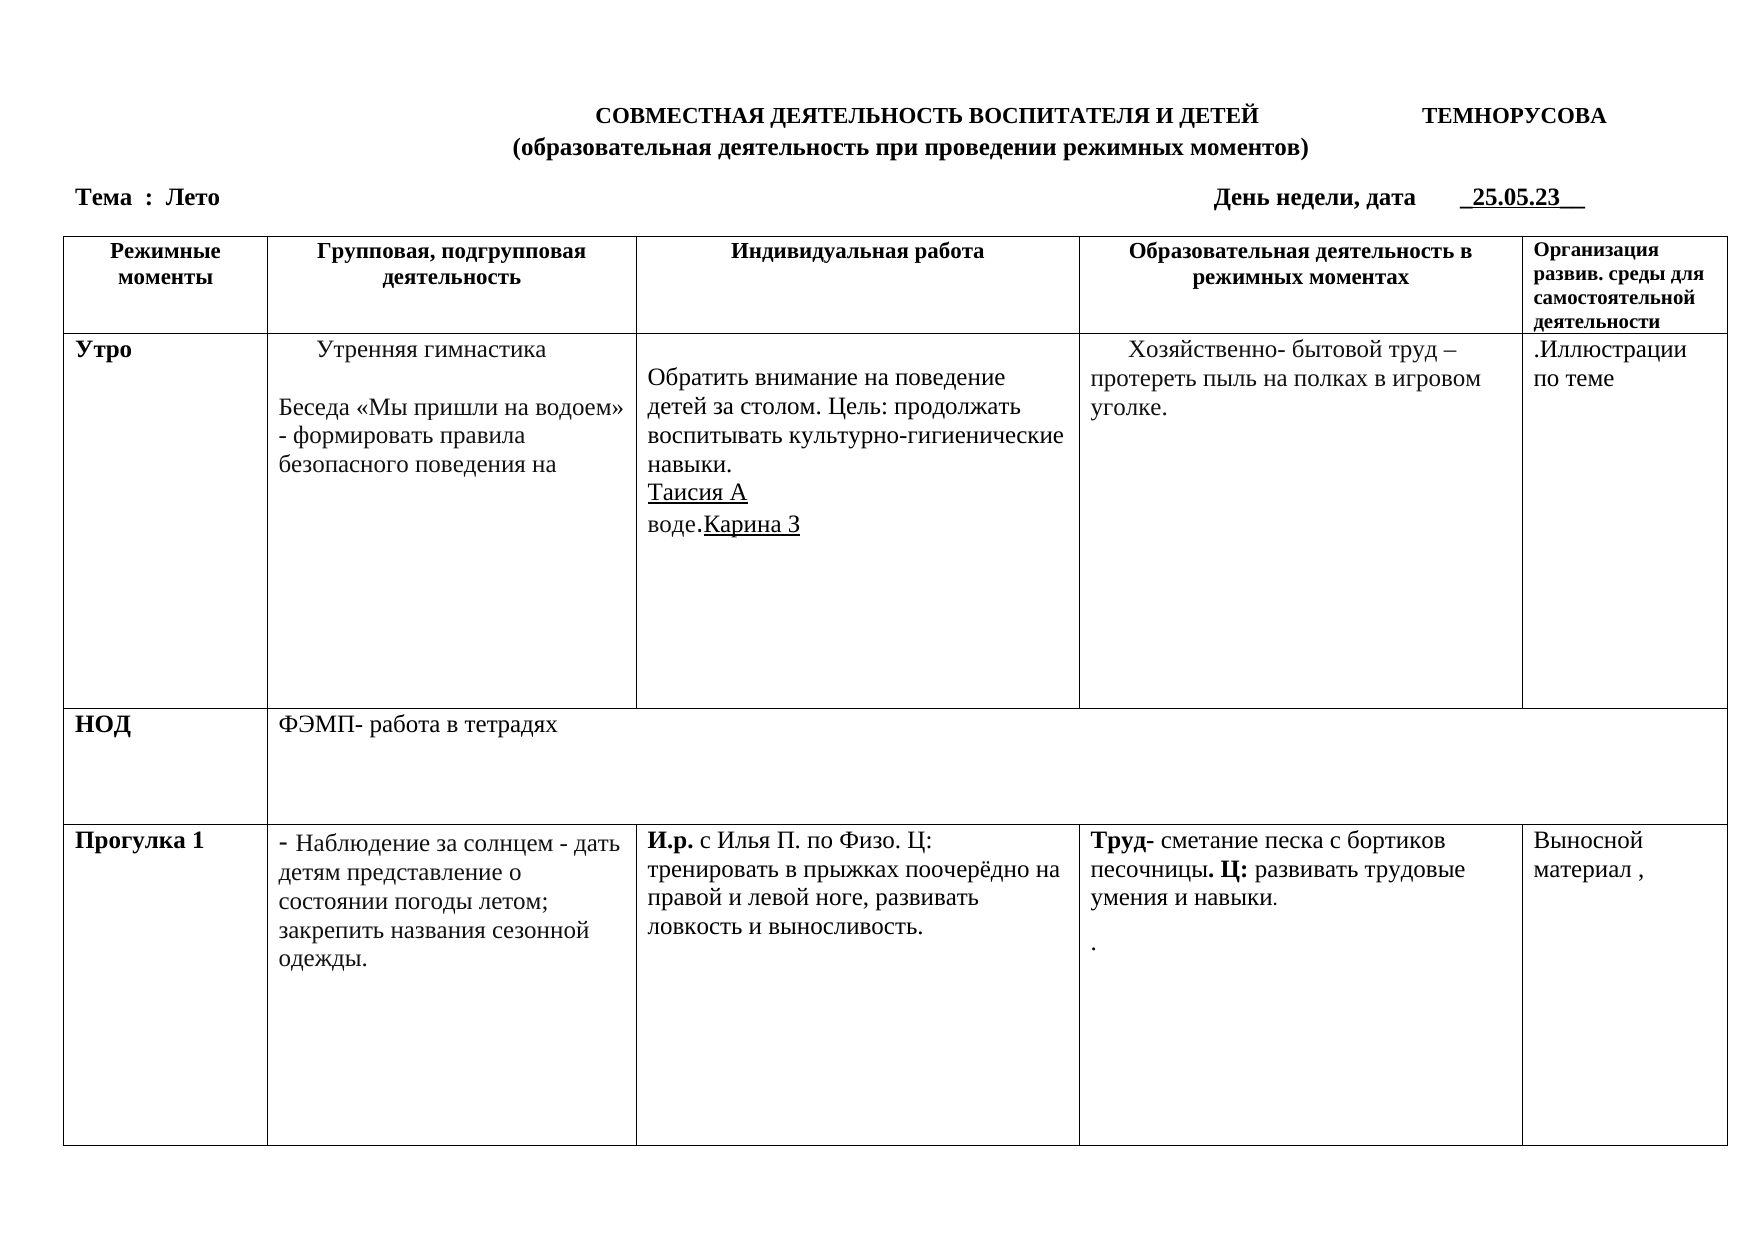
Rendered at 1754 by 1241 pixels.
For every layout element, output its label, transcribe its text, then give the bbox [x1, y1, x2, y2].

text Тема : Лето День недели, дата _25.05.23__ [75, 182, 1679, 211]
table_cell Хозяйственно- бытовой труд – протереть пыль на полках в игровом уголке. [1080, 334, 1522, 708]
table_cell ФЭМП- работа в тетрадях [268, 709, 1727, 824]
text Совместная деятельность воспитателя и детей Темнорусова (образовательная деятельность при проведении режимных моментов) [75, 102, 1679, 160]
table_cell Утро [64, 334, 267, 708]
table_cell Прогулка 1 [64, 825, 267, 1145]
table_header Организация развив. среды для самостоятельной деятельности [1523, 237, 1727, 333]
table_header Индивидуальная работа [637, 237, 1079, 333]
table_cell НОД [64, 709, 267, 824]
table_cell .Иллюстрации по теме [1523, 334, 1727, 708]
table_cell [1080, 825, 1522, 1145]
table_cell Утренняя гимнастика Беседа «Мы пришли на водоем» - формировать правила безопасного поведения на [268, 334, 636, 708]
table_cell Обратить внимание на поведение детей за столом. Цель: продолжать воспитывать культурно-гигиенические навыки. Таисия А воде.Карина З [637, 334, 1079, 708]
table_header Групповая, подгрупповая деятельность [268, 237, 636, 333]
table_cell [637, 825, 1079, 1145]
table_header Образовательная деятельность в режимных моментах [1080, 237, 1522, 333]
table_cell Выносной материал , [1523, 825, 1727, 1145]
table_header Режимные моменты [64, 237, 267, 333]
